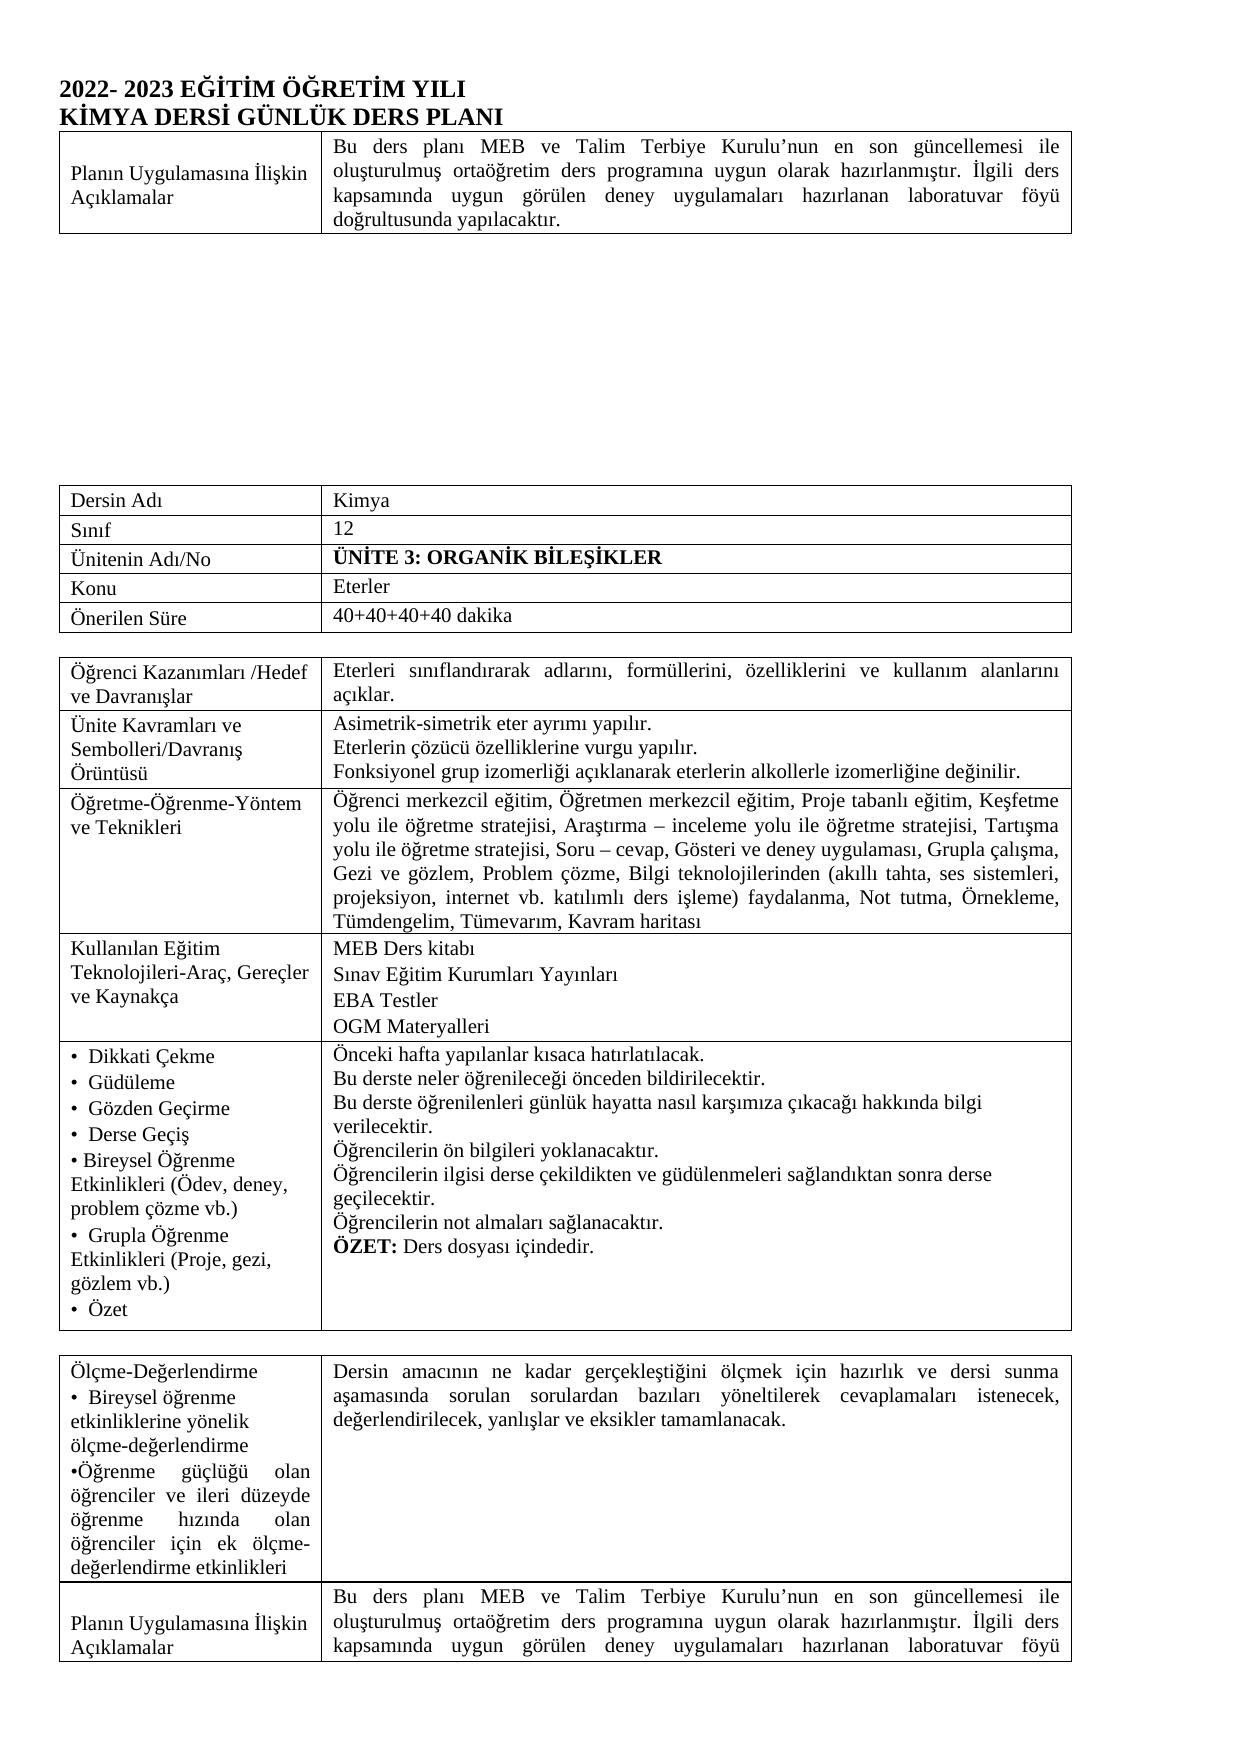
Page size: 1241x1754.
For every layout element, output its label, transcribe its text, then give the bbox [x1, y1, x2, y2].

table_cell Kullanılan Eğitim Teknolojileri-Araç, Gereçler ve Kaynakça [60, 934, 321, 1041]
table_cell Öğrenci merkezcil eğitim, Öğretmen merkezcil eğitim, Proje tabanlı eğitim, Keşfetme yolu ile öğretme stratejisi, Araştırma – inceleme yolu ile öğretme stratejisi, Tartışma yolu ile öğretme stratejisi, Soru – cevap, Gösteri ve deney uygulaması, Grupla çalışma, Gezi ve gözlem, Problem çözme, Bilgi teknolojilerinden (akıllı tahta, ses sistemleri, projeksiyon, internet vb. katılımlı ders işleme) faydalanma, Not tutma, Örnekleme, Tümdengelim, Tümevarım, Kavram haritası [322, 789, 1071, 933]
table_cell Önceki hafta yapılanlar kısaca hatırlatılacak. Bu derste neler öğrenileceği önceden bildirilecektir. Bu derste öğrenilenleri günlük hayatta nasıl karşımıza çıkacağı hakkında bilgi verilecektir. Öğrencilerin ön bilgileri yoklanacaktır. Öğrencilerin ilgisi derse çekildikten ve güdülenmeleri sağlandıktan sonra derse geçilecektir. Öğrencilerin not almaları sağlanacaktır. ÖZET: Ders dosyası içindedir. [322, 1042, 1071, 1330]
table_cell 40+40+40+40 dakika [322, 603, 1071, 632]
table_cell Sınıf [60, 516, 321, 544]
table_header Öğrenci Kazanımları /Hedef ve Davranışlar [60, 658, 321, 710]
table_cell 12 [322, 516, 1071, 544]
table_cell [322, 1583, 1071, 1661]
table_header Kimya [322, 486, 1071, 514]
table_cell Ünitenin Adı/No [60, 545, 321, 573]
table_header Dersin Adı [60, 486, 321, 514]
table_cell Eterler [322, 574, 1071, 602]
table_header Ölçme-Değerlendirme • Bireysel öğrenme etkinliklerine yönelik ölçme-değerlendirme •Öğrenme güçlüğü olan öğrenciler ve ileri düzeyde öğrenme hızında olan öğrenciler için ek ölçme-değerlendirme etkinlikleri [60, 1356, 321, 1581]
table_cell Önerilen Süre [60, 603, 321, 632]
table_cell Asimetrik-simetrik eter ayrımı yapılır. Eterlerin çözücü özelliklerine vurgu yapılır. Fonksiyonel grup izomerliği açıklanarak eterlerin alkollerle izomerliğine değinilir. [322, 711, 1071, 787]
table_header Dersin amacının ne kadar gerçekleştiğini ölçmek için hazırlık ve dersi sunma aşamasında sorulan sorulardan bazıları yöneltilerek cevaplamaları istenecek, değerlendirilecek, yanlışlar ve eksikler tamamlanacak. [322, 1356, 1071, 1581]
table_header Eterleri sınıflandırarak adlarını, formüllerini, özelliklerini ve kullanım alanlarını açıklar. [322, 658, 1071, 710]
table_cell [60, 1583, 321, 1661]
table_cell Konu [60, 574, 321, 602]
table_cell ÜNİTE 3: ORGANİK BİLEŞİKLER [322, 545, 1071, 573]
table_cell Planın Uygulamasına İlişkin Açıklamalar [60, 132, 321, 233]
table_cell • Dikkati Çekme • Güdüleme • Gözden Geçirme • Derse Geçiş • Bireysel Öğrenme Etkinlikleri (Ödev, deney, problem çözme vb.) • Grupla Öğrenme Etkinlikleri (Proje, gezi, gözlem vb.) • Özet [60, 1042, 321, 1330]
table_cell Ünite Kavramları ve Sembolleri/Davranış Örüntüsü [60, 711, 321, 787]
table_cell MEB Ders kitabı Sınav Eğitim Kurumları Yayınları EBA Testler OGM Materyalleri [322, 934, 1071, 1041]
table_cell Öğretme-Öğrenme-Yöntem ve Teknikleri [60, 789, 321, 933]
